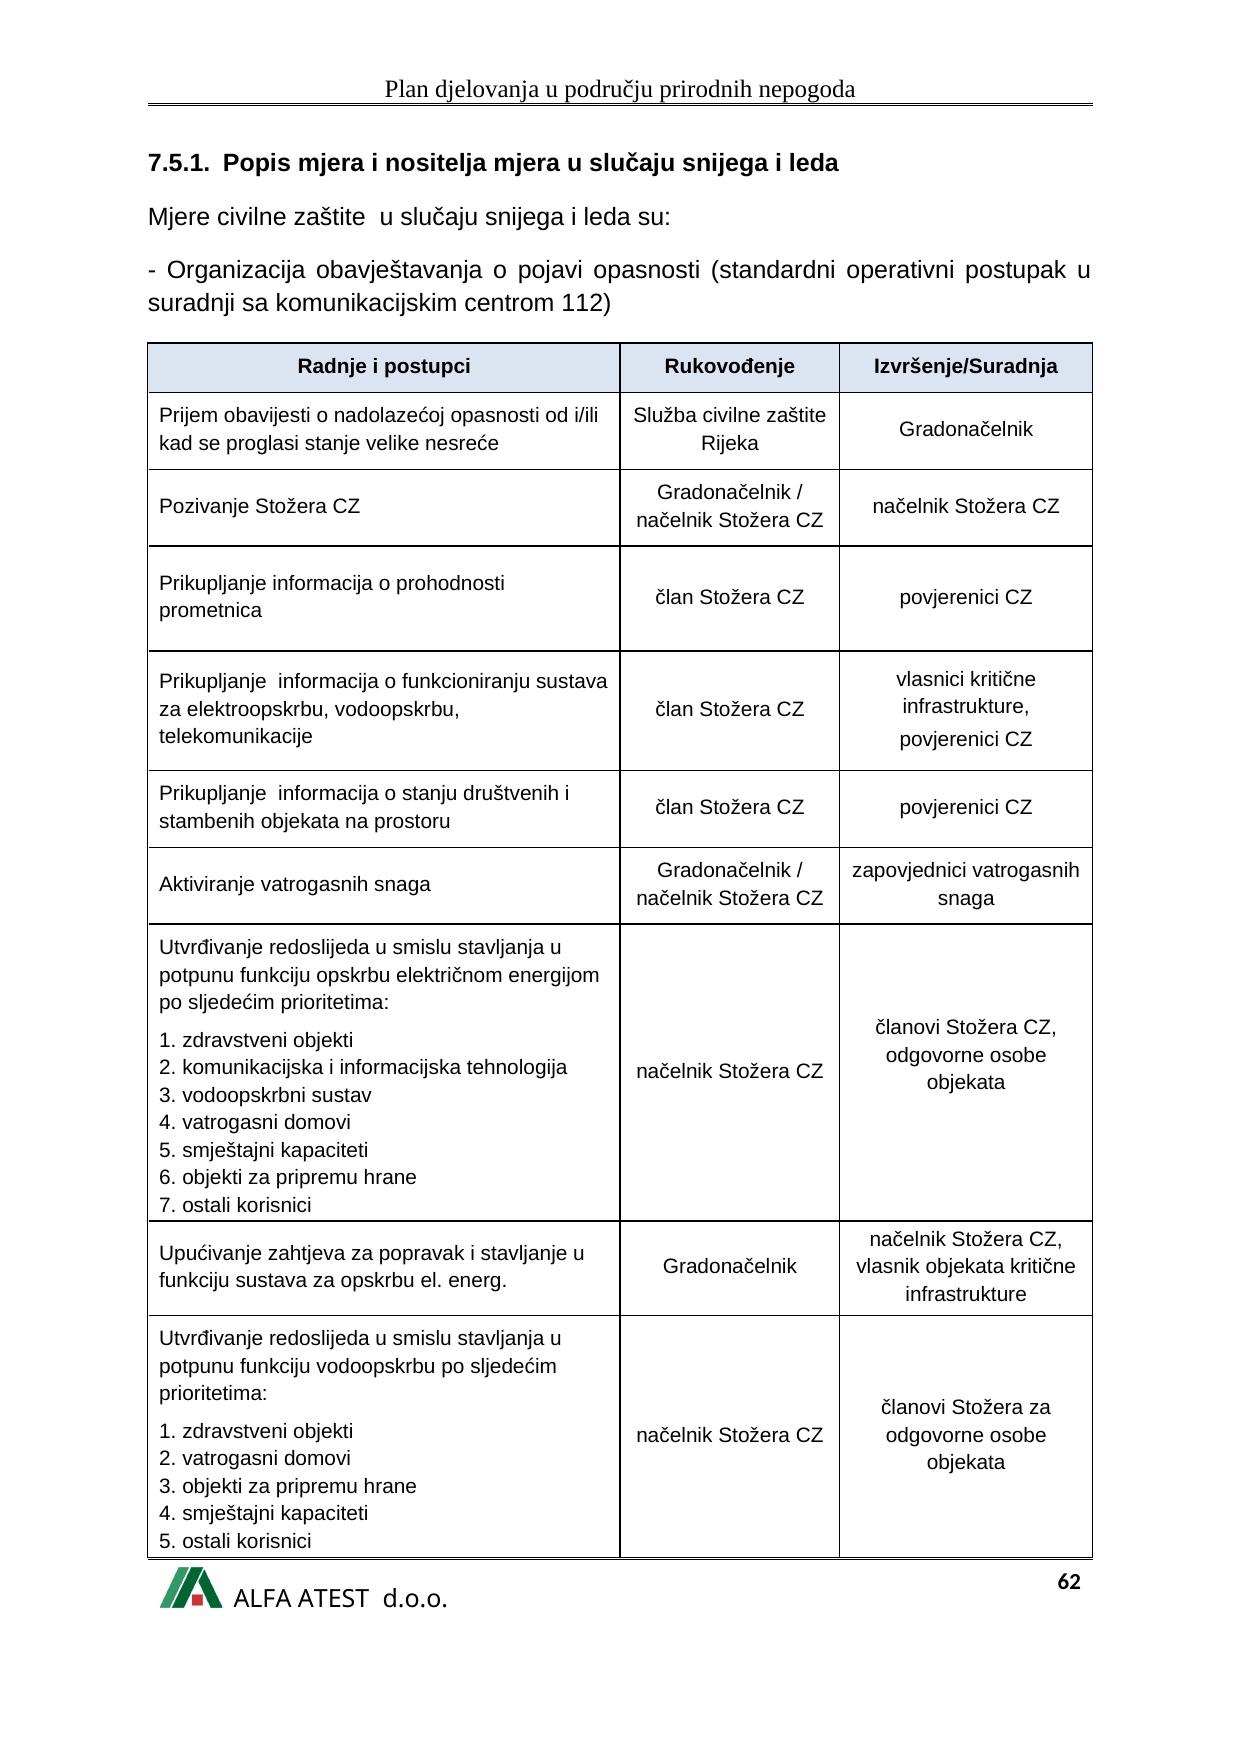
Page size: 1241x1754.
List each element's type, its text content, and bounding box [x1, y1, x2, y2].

text - Organizacija obavještavanja o pojavi opasnosti (standardni operativni postupak u suradnji sa komunikacijskim centrom 112) [148, 255, 1092, 317]
table_cell načelnik Stožera CZ, vlasnik objekata kritične infrastrukture [840, 1222, 1092, 1314]
table_cell Gradonačelnik / načelnik Stožera CZ [621, 470, 839, 545]
table_header Izvršenje/Suradnja [840, 344, 1092, 392]
table_cell članovi Stožera CZ, odgovorne osobe objekata [840, 925, 1092, 1220]
table_cell član Stožera CZ [621, 547, 839, 650]
table_cell vlasnici kritične infrastrukture, povjerenici CZ [840, 652, 1092, 769]
table_cell Utvrđivanje redoslijeda u smislu stavljanja u potpunu funkciju opskrbu električnom energijom po sljedećim prioritetima: 1. zdravstveni objekti 2. komunikacijska i informacijska tehnologija 3. vodoopskrbni sustav 4. vatrogasni domovi 5. smještajni kapaciteti 6. objekti za pripremu hrane 7. ostali korisnici [148, 924, 619, 1220]
table_cell Prikupljanje informacija o stanju društvenih i stambenih objekata na prostoru [148, 771, 619, 846]
subtitle Popis mjera i nositelja mjera u slučaju snijega i leda [148, 148, 1092, 176]
table_cell Prikupljanje informacija o prohodnosti prometnica [148, 546, 619, 650]
table_cell članovi Stožera za odgovorne osobe objekata [840, 1316, 1092, 1556]
table_cell član Stožera CZ [621, 652, 839, 769]
table_cell načelnik Stožera CZ [840, 470, 1092, 545]
picture [159, 1567, 223, 1608]
table_cell Služba civilne zaštite Rijeka [621, 393, 839, 468]
table_cell član Stožera CZ [621, 771, 839, 846]
text Mjere civilne zaštite u slučaju snijega i leda su: [148, 202, 1092, 230]
table_cell Gradonačelnik / načelnik Stožera CZ [621, 848, 839, 923]
table_cell Prikupljanje informacija o funkcioniranju sustava za elektroopskrbu, vodoopskrbu, telekomunikacije [148, 651, 619, 769]
table_cell Upućivanje zahtjeva za popravak i stavljanje u funkciju sustava za opskrbu el. energ. [148, 1221, 619, 1314]
table_cell načelnik Stožera CZ [621, 1316, 839, 1556]
table_cell povjerenici CZ [840, 771, 1092, 846]
table_cell zapovjednici vatrogasnih snaga [840, 848, 1092, 923]
table_cell povjerenici CZ [840, 547, 1092, 650]
table_cell Pozivanje Stožera CZ [148, 470, 619, 545]
table_header Radnje i postupci [148, 344, 619, 392]
table_cell Gradonačelnik [621, 1222, 839, 1314]
table_cell Gradonačelnik [840, 393, 1092, 468]
table_cell načelnik Stožera CZ [621, 925, 839, 1220]
table_header Rukovođenje [621, 344, 839, 392]
table_cell Utvrđivanje redoslijeda u smislu stavljanja u potpunu funkciju vodoopskrbu po sljedećim prioritetima: 1. zdravstveni objekti 2. vatrogasni domovi 3. objekti za pripremu hrane 4. smještajni kapaciteti 5. ostali korisnici [148, 1316, 619, 1556]
table_cell Prijem obavijesti o nadolazećoj opasnosti od i/ili kad se proglasi stanje velike nesreće [148, 393, 619, 468]
table_cell Aktiviranje vatrogasnih snaga [148, 848, 619, 923]
